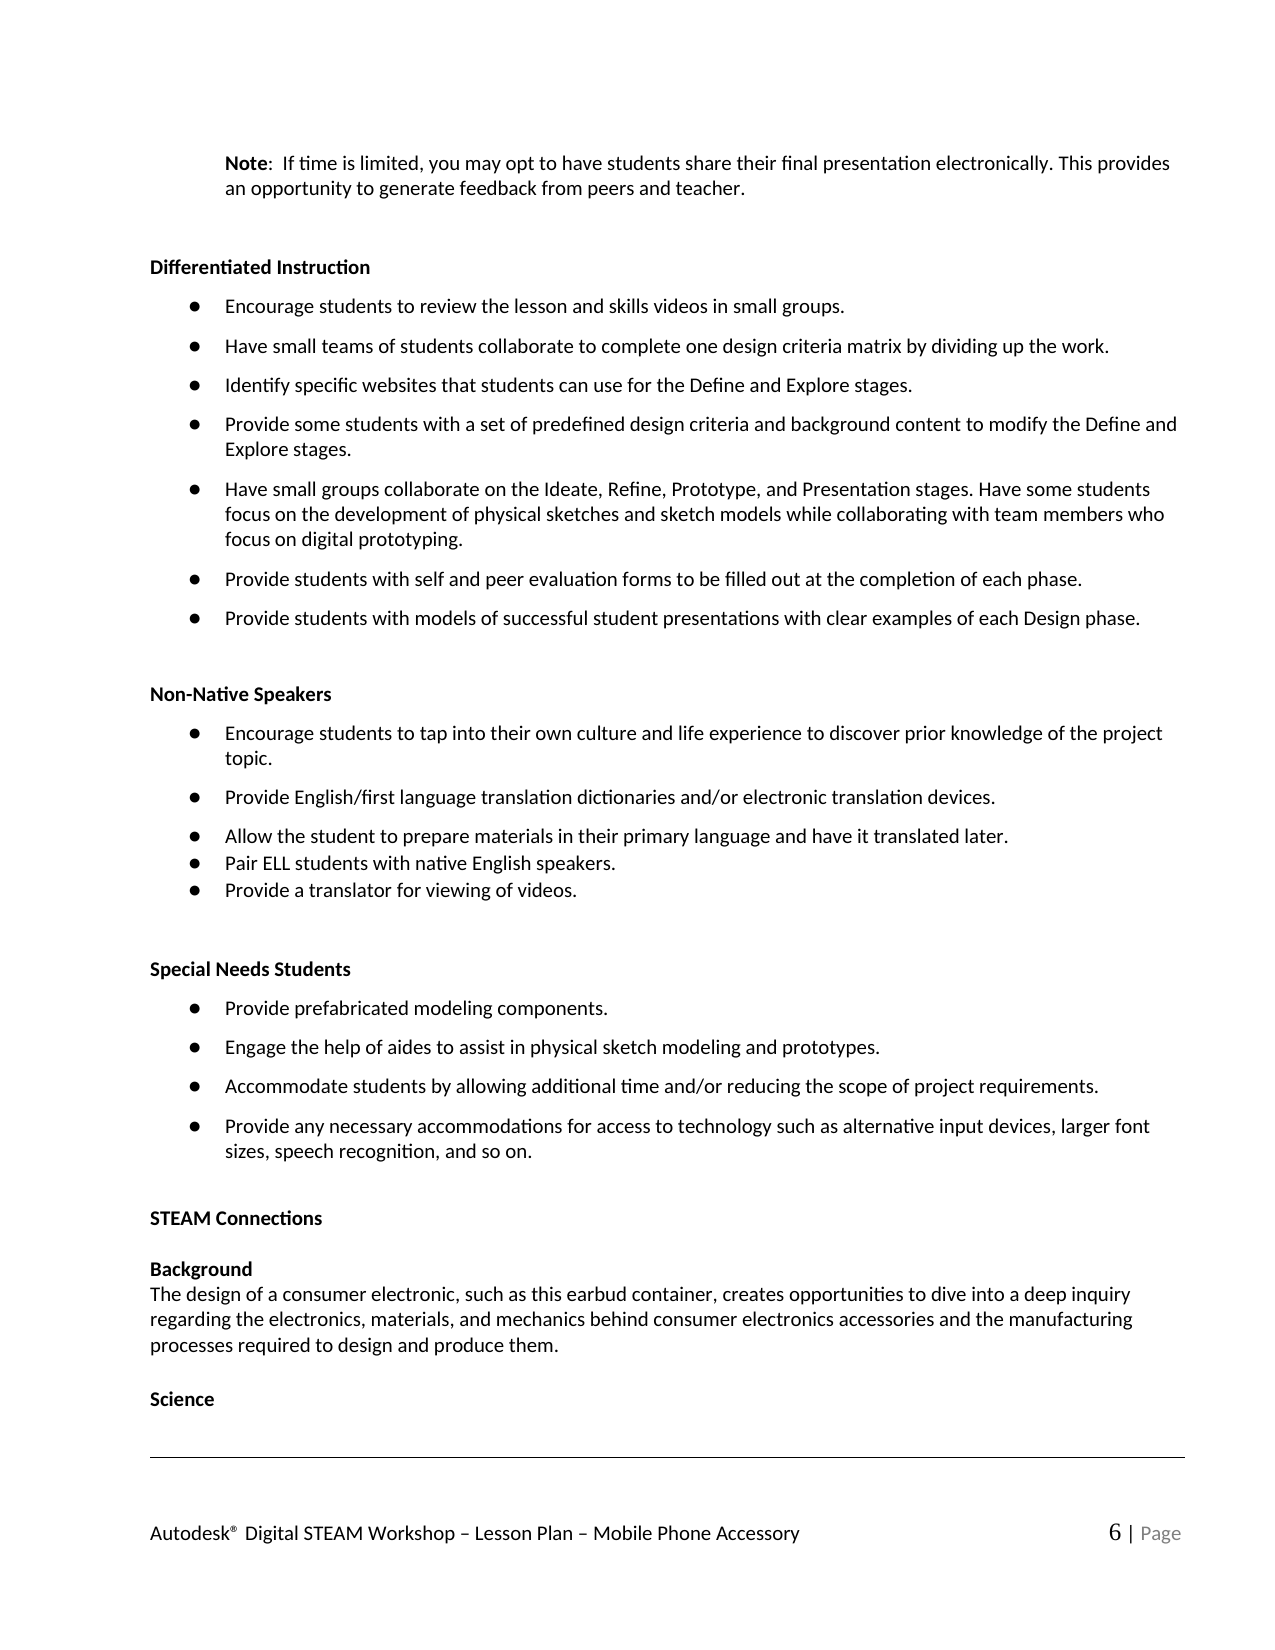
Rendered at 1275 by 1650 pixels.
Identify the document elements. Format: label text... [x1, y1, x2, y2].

text Science [150, 1386, 1185, 1412]
list Provide any necessary accommodations for access to technology such as alternative input devices, larger font sizes, speech recognition, and so on. [188, 1112, 1185, 1164]
list Identify specific websites that students can use for the Define and Explore stages. [188, 371, 1185, 397]
text Non-Native Speakers [150, 681, 1185, 706]
list Provide some students with a set of predefined design criteria and background content to modify the Define and Explore stages. [188, 410, 1185, 462]
list Encourage students to tap into their own culture and life experience to discover prior knowledge of the project topic. [188, 719, 1185, 771]
list Allow the student to prepare materials in their primary language and have it translated later. [188, 822, 1185, 849]
text Note: If time is limited, you may opt to have students share their final presentation electronically. This provides an opportunity to generate feedback from peers and teacher. [225, 150, 1185, 201]
text Background [150, 1256, 1185, 1281]
list Encourage students to review the lesson and skills videos in small groups. [188, 292, 1185, 319]
list Provide students with self and peer evaluation forms to be filled out at the completion of each phase. [188, 564, 1185, 591]
list Engage the help of aides to assist in physical sketch modeling and prototypes. [188, 1033, 1185, 1060]
list Have small teams of students collaborate to complete one design criteria matrix by dividing up the work. [188, 332, 1185, 358]
list Provide a translator for viewing of videos. [188, 876, 1185, 902]
text The design of a consumer electronic, such as this earbud container, creates opportunities to dive into a deep inquiry regarding the electronics, materials, and mechanics behind consumer electronics accessories and the manufacturing processes required to design and produce them. [150, 1281, 1185, 1357]
list Provide prefabricated modeling components. [188, 994, 1185, 1021]
list Provide English/first language translation dictionaries and/or electronic translation devices. [188, 783, 1185, 810]
list Accommodate students by allowing additional time and/or reducing the scope of project requirements. [188, 1072, 1185, 1099]
text Special Needs Students [150, 956, 1185, 982]
list Provide students with models of successful student presentations with clear examples of each Design phase. [188, 604, 1185, 630]
text Differentiated Instruction [150, 254, 1185, 280]
text STEAM Connections [150, 1205, 1185, 1230]
list Pair ELL students with native English speakers. [188, 849, 1185, 876]
list Have small groups collaborate on the Ideate, Refine, Prototype, and Presentation stages. Have some students focus on the development of physical sketches and sketch models while collaborating with team members who focus on digital prototyping. [188, 474, 1185, 552]
